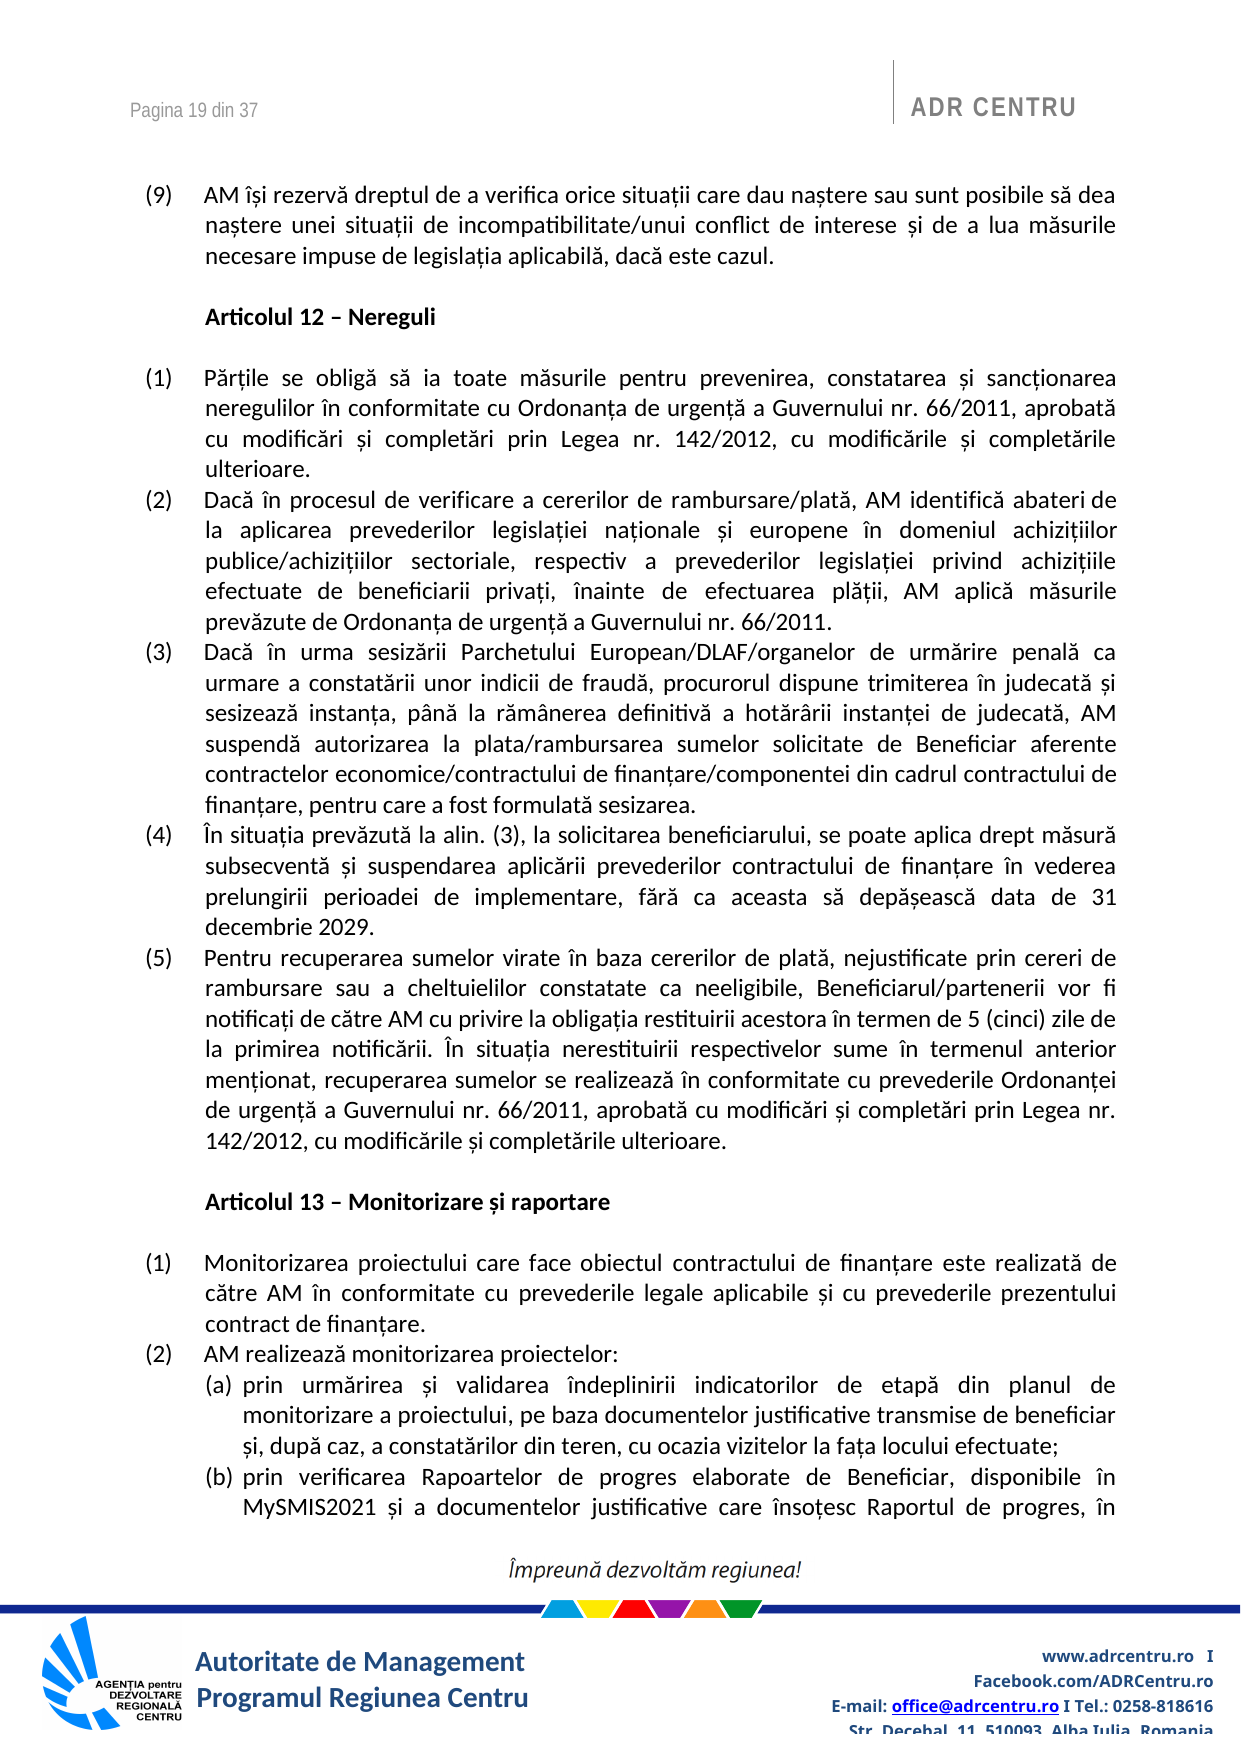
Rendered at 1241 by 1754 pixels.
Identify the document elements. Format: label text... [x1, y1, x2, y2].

list Monitorizarea proiectului care face obiectul contractului de finanțare este realizată de către AM în conformitate cu prevederile legale aplicabile și cu prevederile prezentului contract de finanțare. [145, 1247, 1117, 1338]
list Dacă în urma sesizării Parchetului European/DLAF/organelor de urmărire penală ca urmare a constatării unor indicii de fraudă, procurorul dispune trimiterea în judecată și sesizează instanța, până la rămânerea definitivă a hotărârii instanței de judecată, AM suspendă autorizarea la plata/rambursarea sumelor solicitate de Beneficiar aferente contractelor economice/contractului de finanțare/componentei din cadrul contractului de finanțare, pentru care a fost formulată sesizarea. [145, 637, 1117, 820]
picture [0, 1600, 550, 1730]
list Pentru recuperarea sumelor virate în baza cererilor de plată, nejustificate prin cereri de rambursare sau a cheltuielilor constatate ca neeligibile, Beneficiarul/partenerii vor fi notificați de către AM cu privire la obligația restituirii acestora în termen de 5 (cinci) zile de la primirea notificării. În situația nerestituirii respectivelor sume în termenul anterior menționat, recuperarea sumelor se realizează în conformitate cu prevederile Ordonanței de urgență a Guvernului nr. 66/2011, aprobată cu modificări și completări prin Legea nr. 142/2012, cu modificările și completările ulterioare. [145, 942, 1117, 1155]
list AM își rezervă dreptul de a verifica orice situații care dau naștere sau sunt posibile să dea naștere unei situații de incompatibilitate/unui conflict de interese şi de a lua măsurile necesare impuse de legislația aplicabilă, dacă este cazul. [145, 179, 1117, 270]
text Articolul 13 – Monitorizare și raportare [130, 1186, 1125, 1216]
list prin urmărirea și validarea îndeplinirii indicatorilor de etapă din planul de monitorizare a proiectului, pe baza documentelor justificative transmise de beneficiar și, după caz, a constatărilor din teren, cu ocazia vizitelor la fața locului efectuate; [205, 1369, 1117, 1461]
list AM realizează monitorizarea proiectelor: [145, 1338, 1117, 1369]
list Părțile se obligă să ia toate măsurile pentru prevenirea, constatarea și sancționarea neregulilor în conformitate cu Ordonanța de urgență a Guvernului nr. 66/2011, aprobată cu modificări și completări prin Legea nr. 142/2012, cu modificările și completările ulterioare. [145, 362, 1117, 484]
picture [574, 1600, 1241, 1618]
list Dacă în procesul de verificare a cererilor de rambursare/plată, AM identifică abateri de la aplicarea prevederilor legislației naționale şi europene în domeniul achizițiilor publice/achizițiilor sectoriale, respectiv a prevederilor legislației privind achizițiile efectuate de beneficiarii privați, înainte de efectuarea plății, AM aplică măsurile prevăzute de Ordonanța de urgență a Guvernului nr. 66/2011. [145, 484, 1117, 637]
picture [495, 1556, 814, 1583]
list În situația prevăzută la alin. (3), la solicitarea beneficiarului, se poate aplica drept măsură subsecventă și suspendarea aplicării prevederilor contractului de finanțare în vederea prelungirii perioadei de implementare, fără ca aceasta să depășească data de 31 decembrie 2029. [145, 820, 1117, 942]
text Articolul 12 – Nereguli [130, 301, 1125, 331]
